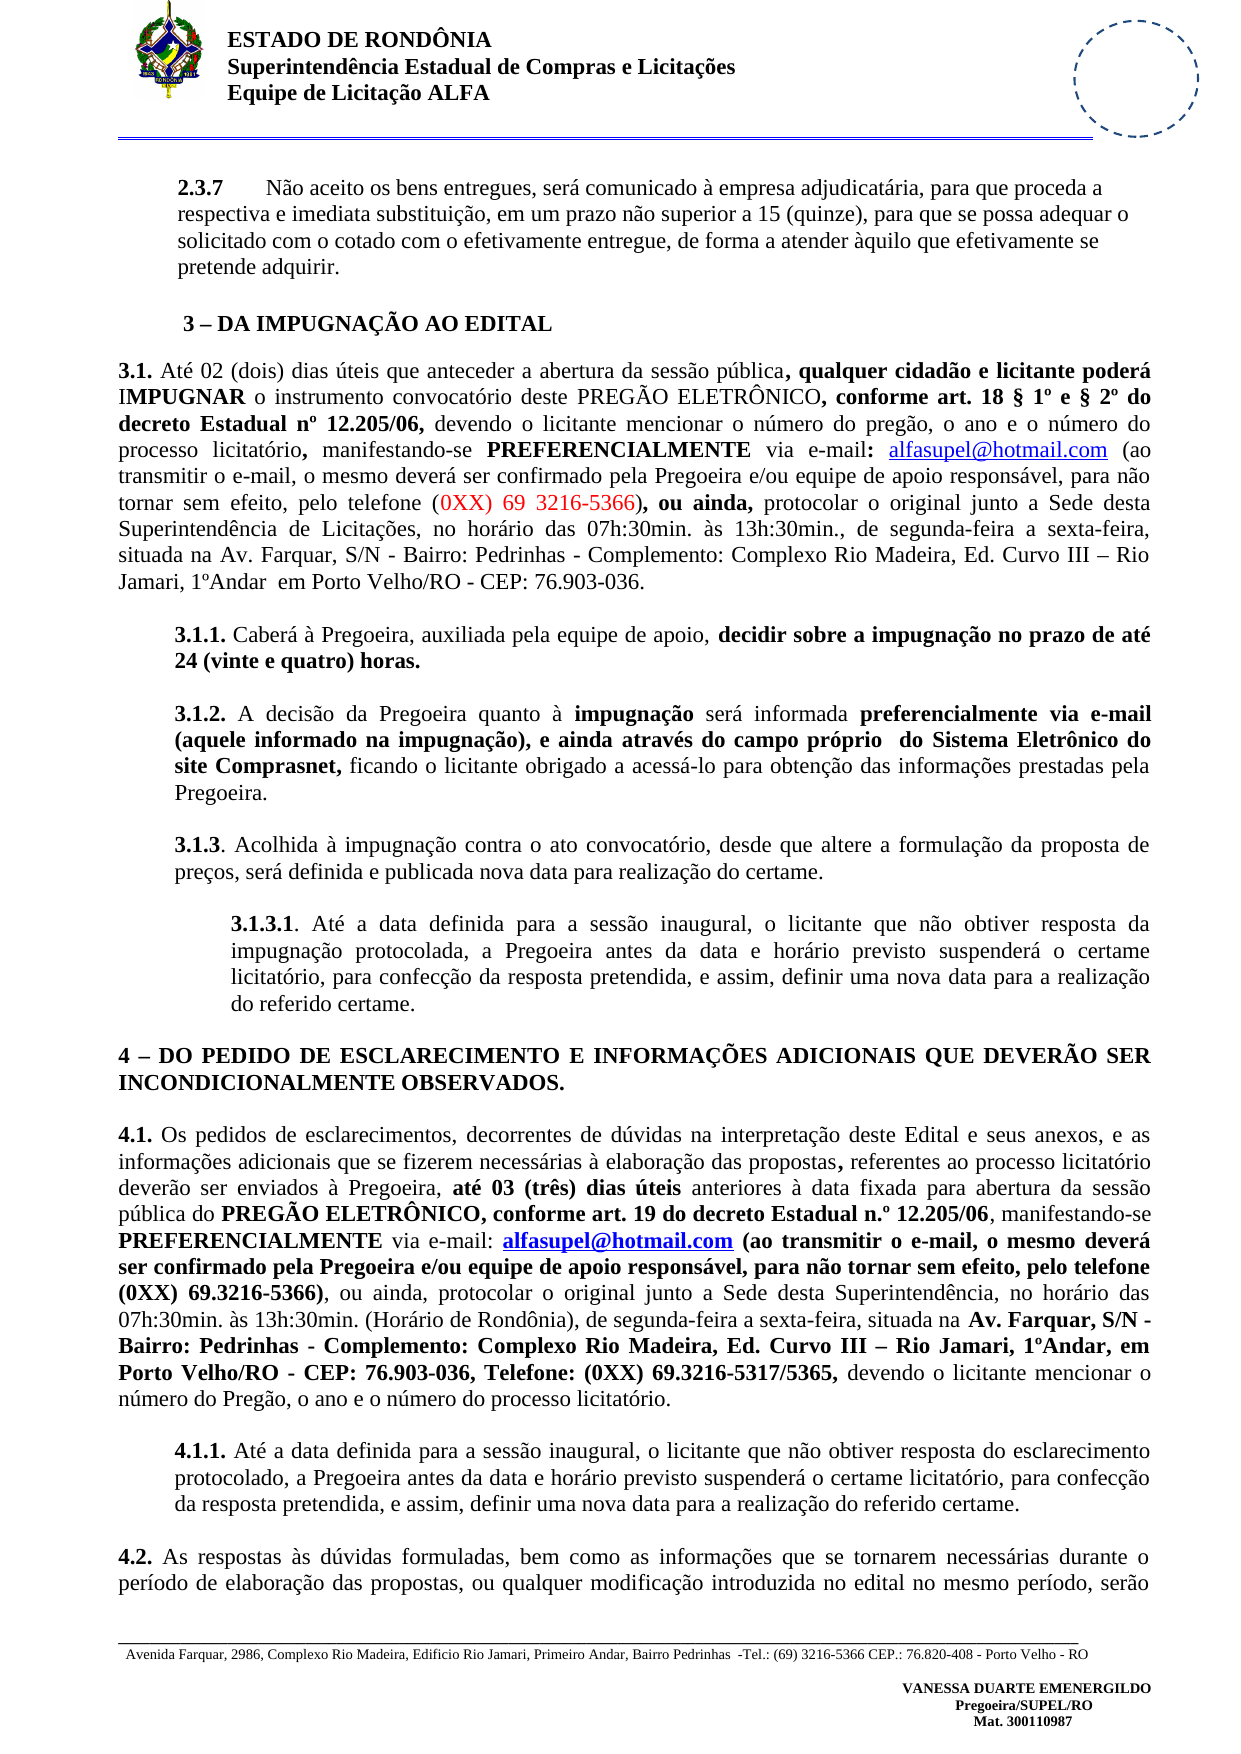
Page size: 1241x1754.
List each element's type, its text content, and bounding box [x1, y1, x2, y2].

text 4 – DO PEDIDO DE ESCLARECIMENTO E INFORMAÇÕES ADICIONAIS QUE DEVERÃO SER INCONDICIONALMENTE OBSERVADOS. [118, 1042, 1152, 1095]
text 3 – DA IMPUGNAÇÃO AO EDITAL [177, 310, 1152, 336]
text 3.1.3. Acolhida à impugnação contra o ato convocatório, desde que altere a formulação da proposta de preços, será definida e publicada nova data para realização do certame. [174, 831, 1152, 884]
text 3.1.2. A decisão da Pregoeira quanto à impugnação será informada preferencialmente via e-mail (aquele informado na impugnação), e ainda através do campo próprio do Sistema Eletrônico do site Comprasnet, ficando o licitante obrigado a acessá-lo para obtenção das informações prestadas pela Pregoeira. [174, 700, 1152, 805]
text 3.1. Até 02 (dois) dias úteis que anteceder a abertura da sessão pública, qualquer cidadão e licitante poderá IMPUGNAR o instrumento convocatório deste PREGÃO ELETRÔNICO, conforme art. 18 § 1º e § 2º do decreto Estadual nº 12.205/06, devendo o licitante mencionar o número do pregão, o ano e o número do processo licitatório, manifestando-se PREFERENCIALMENTE via e-mail: alfasupel@hotmail.com (ao transmitir o e-mail, o mesmo deverá ser confirmado pela Pregoeira e/ou equipe de apoio responsável, para não tornar sem efeito, pelo telefone (0XX) 69 3216-5366), ou ainda, protocolar o original junto a Sede desta Superintendência de Licitações, no horário das 07h:30min. às 13h:30min., de segunda-feira a sexta-feira, situada na Av. Farquar, S/N - Bairro: Pedrinhas - Complemento: Complexo Rio Madeira, Ed. Curvo III – Rio Jamari, 1ºAndar em Porto Velho/RO - CEP: 76.903-036. [118, 357, 1152, 594]
text 4.1.1. Até a data definida para a sessão inaugural, o licitante que não obtiver resposta do esclarecimento protocolado, a Pregoeira antes da data e horário previsto suspenderá o certame licitatório, para confecção da resposta pretendida, e assim, definir uma nova data para a realização do referido certame. [174, 1438, 1152, 1517]
text 4.1. Os pedidos de esclarecimentos, decorrentes de dúvidas na interpretação deste Edital e seus anexos, e as informações adicionais que se fizerem necessárias à elaboração das propostas, referentes ao processo licitatório deverão ser enviados à Pregoeira, até 03 (três) dias úteis anteriores à data fixada para abertura da sessão pública do PREGÃO ELETRÔNICO, conforme art. 19 do decreto Estadual n.º 12.205/06, manifestando-se PREFERENCIALMENTE via e-mail: alfasupel@hotmail.com (ao transmitir o e-mail, o mesmo deverá ser confirmado pela Pregoeira e/ou equipe de apoio responsável, para não tornar sem efeito, pelo telefone (0XX) 69.3216-5366), ou ainda, protocolar o original junto a Sede desta Superintendência, no horário das 07h:30min. às 13h:30min. (Horário de Rondônia), de segunda-feira a sexta-feira, situada na Av. Farquar, S/N - Bairro: Pedrinhas - Complemento: Complexo Rio Madeira, Ed. Curvo III – Rio Jamari, 1ºAndar, em Porto Velho/RO - CEP: 76.903-036, Telefone: (0XX) 69.3216-5317/5365, devendo o licitante mencionar o número do Pregão, o ano e o número do processo licitatório. [118, 1121, 1152, 1411]
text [118, 1543, 1152, 1596]
text 3.1.1. Caberá à Pregoeira, auxiliada pela equipe de apoio, decidir sobre a impugnação no prazo de até 24 (vinte e quatro) horas. [174, 621, 1152, 673]
text 3.1.3.1. Até a data definida para a sessão inaugural, o licitante que não obtiver resposta da impugnação protocolada, a Pregoeira antes da data e horário previsto suspenderá o certame licitatório, para confecção da resposta pretendida, e assim, definir uma nova data para a realização do referido certame. [231, 911, 1152, 1016]
list Não aceito os bens entregues, será comunicado à empresa adjudicatária, para que proceda a respectiva e imediata substituição, em um prazo não superior a 15 (quinze), para que se possa adequar o solicitado com o cotado com o efetivamente entregue, de forma a atender àquilo que efetivamente se pretende adquirir. [177, 174, 1152, 279]
picture [133, 0, 205, 100]
